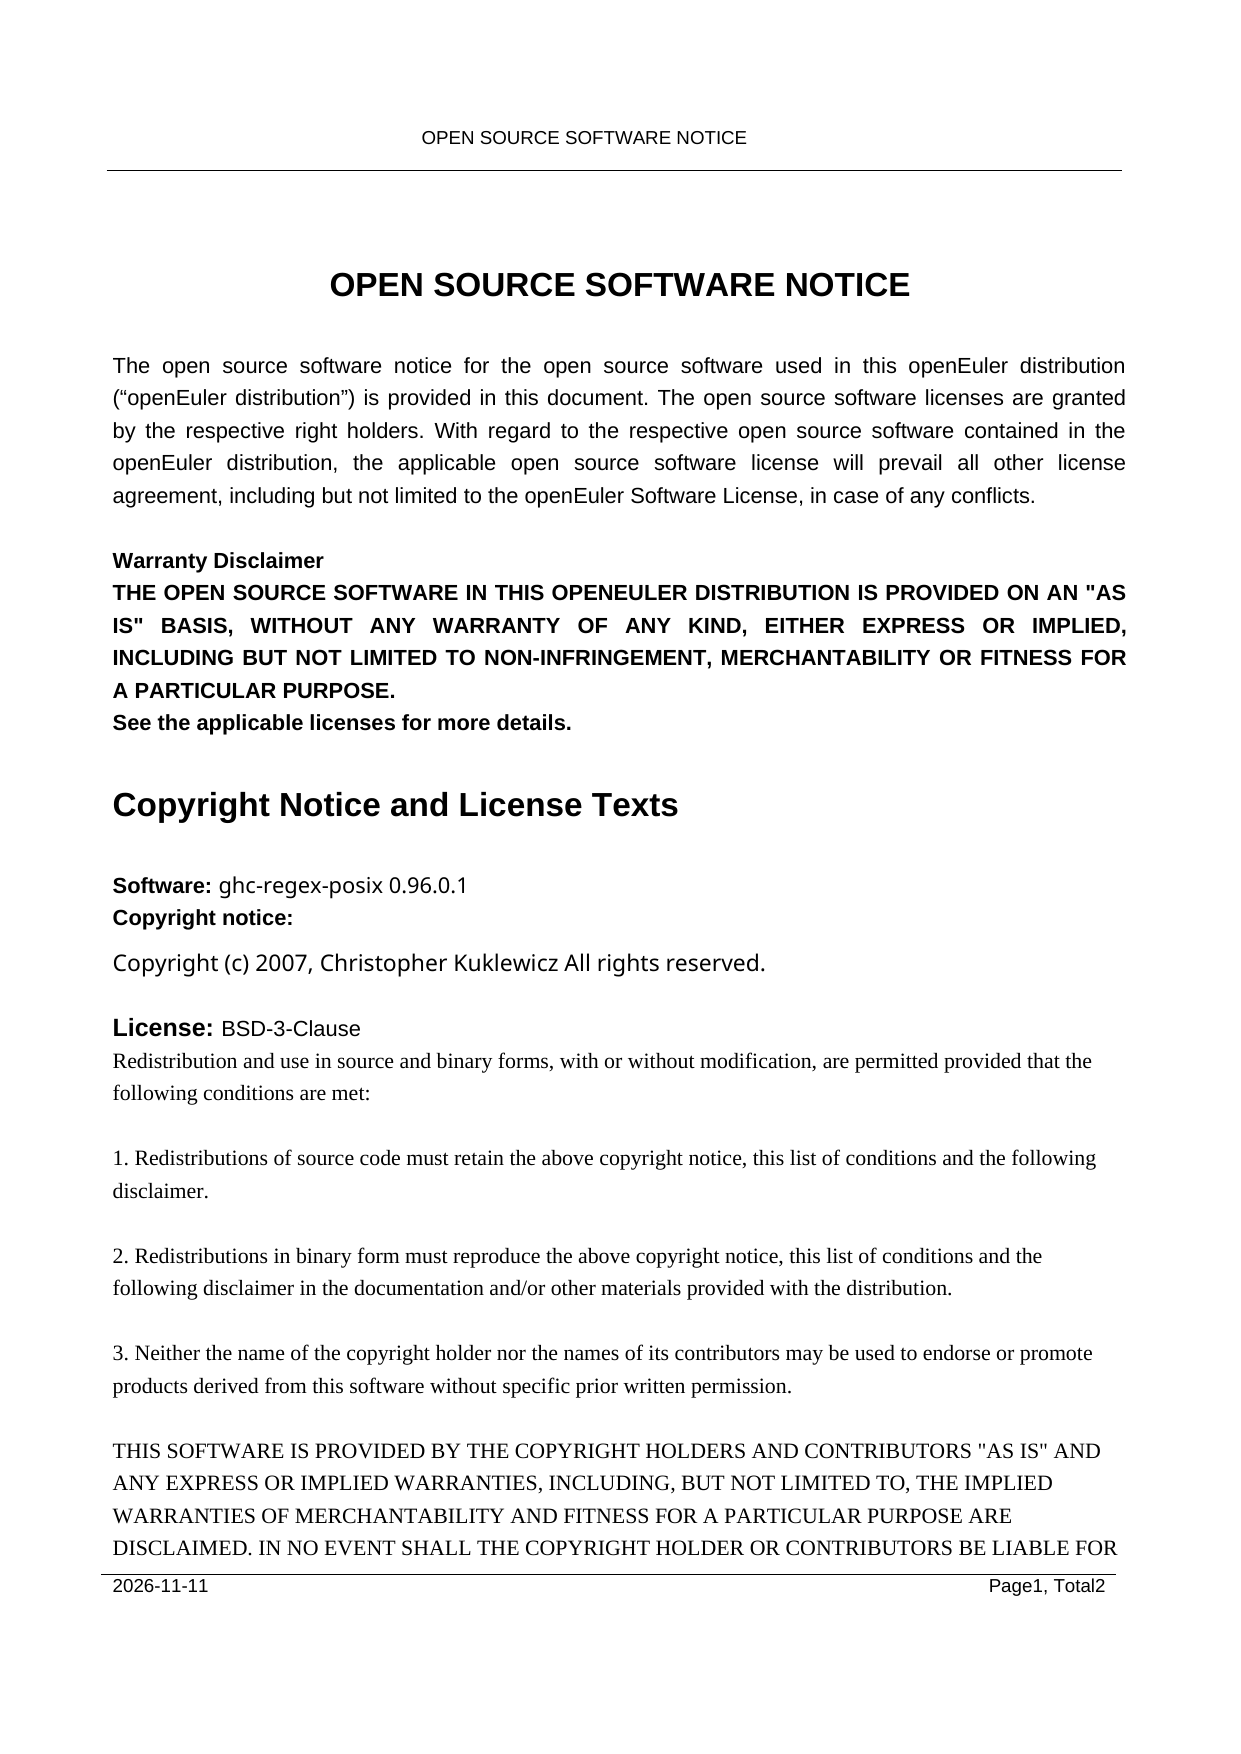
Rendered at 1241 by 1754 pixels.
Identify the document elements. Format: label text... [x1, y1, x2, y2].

text THE OPEN SOURCE SOFTWARE IN THIS OPENEULER DISTRIBUTION IS PROVIDED ON AN "AS IS" BASIS, WITHOUT ANY WARRANTY OF ANY KIND, EITHER EXPRESS OR IMPLIED, INCLUDING BUT NOT LIMITED TO NON-INFRINGEMENT, MERCHANTABILITY OR FITNESS FOR A PARTICULAR PURPOSE. See the applicable licenses for more details. [112, 576, 1128, 739]
text The open source software notice for the open source software used in this openEuler distribution (“openEuler distribution”) is provided in this document. The open source software licenses are granted by the respective right holders. With regard to the respective open source software contained in the openEuler distribution, the applicable open source software license will prevail all other license agreement, including but not limited to the openEuler Software License, in case of any conflicts. [112, 349, 1128, 511]
text Warranty Disclaimer [112, 544, 1128, 576]
text Copyright Notice and License Texts [112, 771, 1128, 836]
text OPEN SOURCE SOFTWARE NOTICE [112, 251, 1128, 316]
title Software: ghc-regex-posix 0.96.0.1 [112, 869, 1128, 901]
text Copyright notice: [112, 901, 1128, 934]
text License: BSD-3-Clause [112, 1012, 1128, 1044]
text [112, 1044, 1128, 1564]
text Copyright (c) 2007, Christopher Kuklewicz All rights reserved. [112, 947, 1128, 1012]
